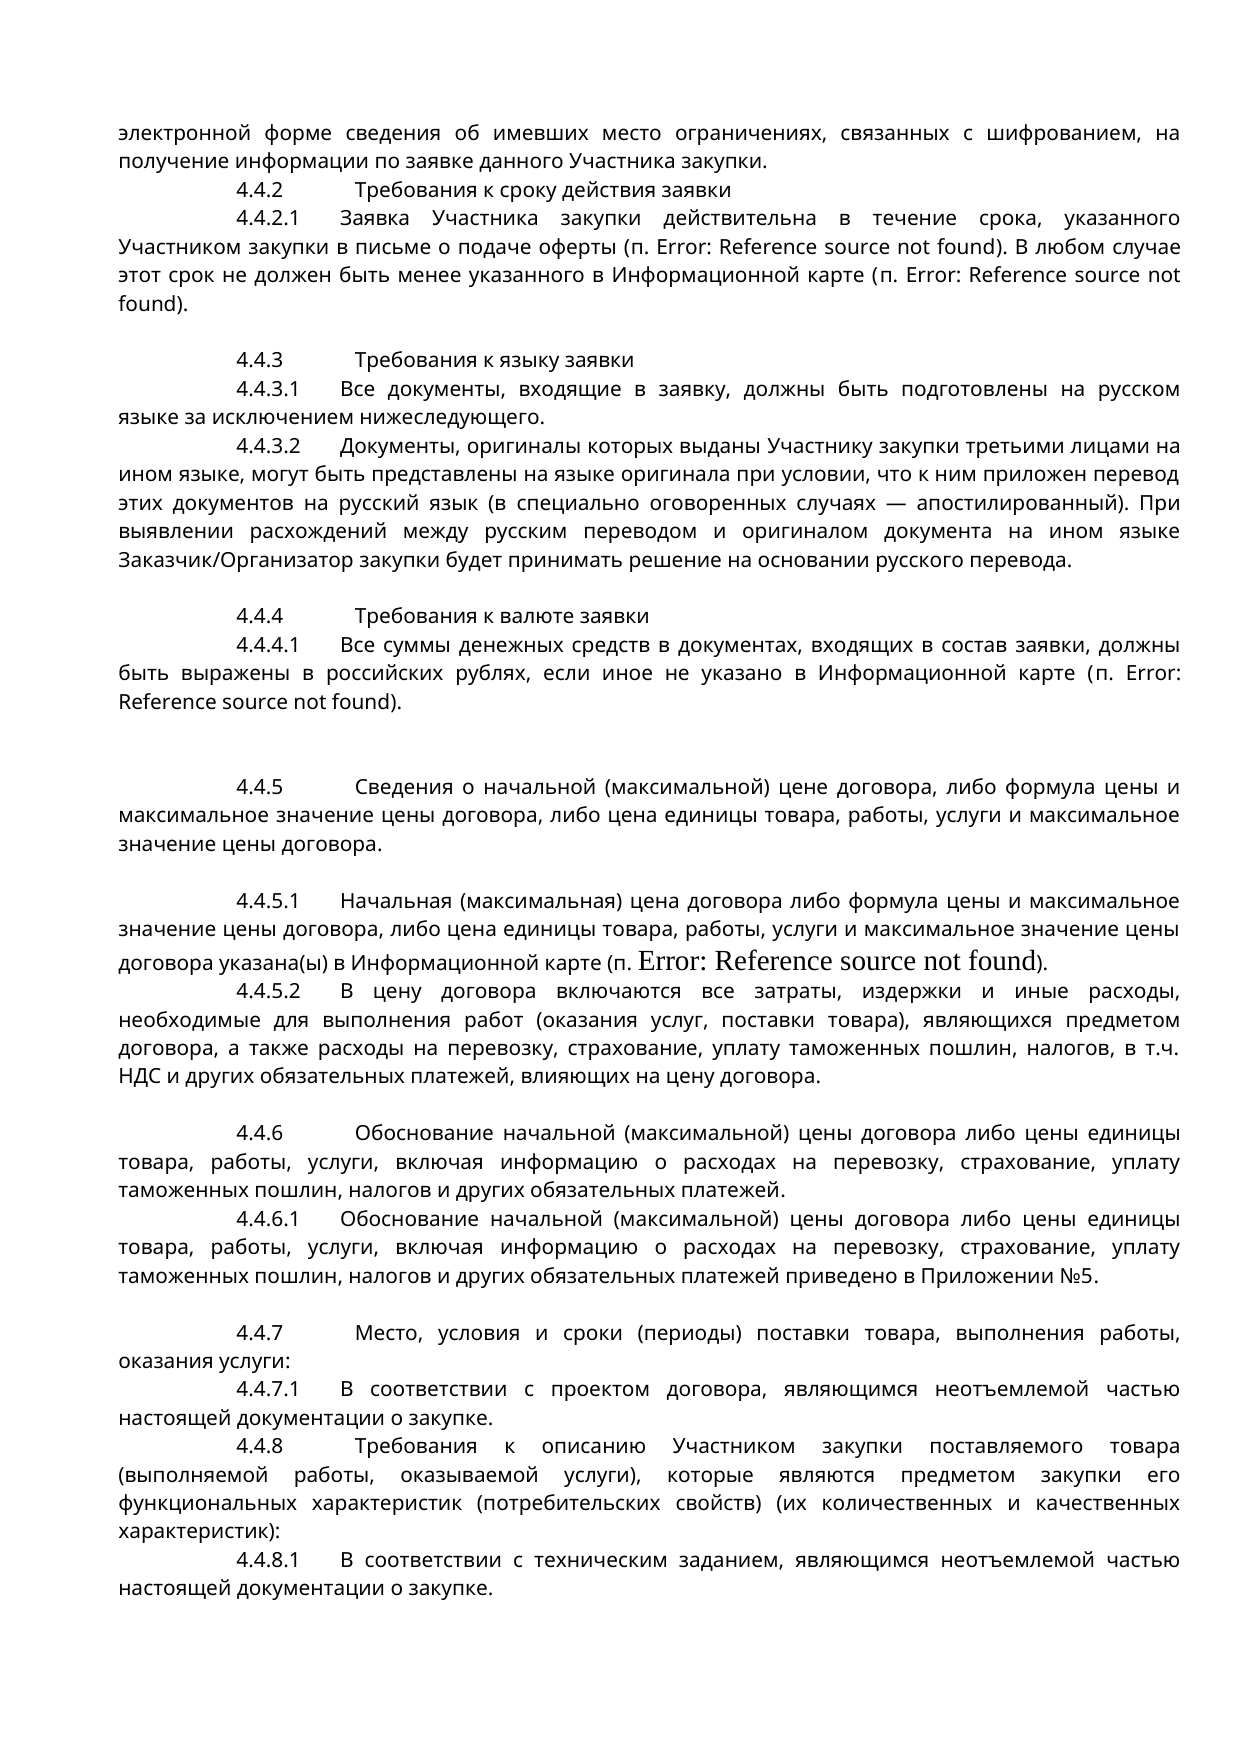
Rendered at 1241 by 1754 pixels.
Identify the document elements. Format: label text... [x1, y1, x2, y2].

text Все документы, входящие в заявку, должны быть подготовлены на русском языке за исключением нижеследующего. [118, 374, 1181, 431]
text Требования к сроку действия заявки [118, 175, 1181, 203]
text Требования к валюте заявки [118, 602, 1181, 630]
text Место, условия и сроки (периоды) поставки товара, выполнения работы, оказания услуги: [118, 1318, 1181, 1374]
text Сведения о начальной (максимальной) цене договора, либо формула цены и максимальное значение цены договора, либо цена единицы товара, работы, услуги и максимальное значение цены договора. [118, 772, 1181, 857]
text Требования к языку заявки [118, 346, 1181, 374]
text Обоснование начальной (максимальной) цены договора либо цены единицы товара, работы, услуги, включая информацию о расходах на перевозку, страхование, уплату таможенных пошлин, налогов и других обязательных платежей. [118, 1118, 1181, 1204]
list В цену договора включаются все затраты, издержки и иные расходы, необходимые для выполнения работ (оказания услуг, поставки товара), являющихся предметом договора, а также расходы на перевозку, страхование, уплату таможенных пошлин, налогов, в т.ч. НДС и других обязательных платежей, влияющих на цену договора. [118, 976, 1181, 1090]
text Требования к описанию Участником закупки поставляемого товара (выполняемой работы, оказываемой услуги), которые являются предметом закупки его функциональных характеристик (потребительских свойств) (их количественных и качественных характеристик): [118, 1431, 1181, 1545]
text Обоснование начальной (максимальной) цены договора либо цены единицы товара, работы, услуги, включая информацию о расходах на перевозку, страхование, уплату таможенных пошлин, налогов и других обязательных платежей приведено в Приложении №5. [118, 1204, 1181, 1289]
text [118, 118, 1181, 175]
text В соответствии с техническим заданием, являющимся неотъемлемой частью настоящей документации о закупке. [118, 1545, 1181, 1602]
text Документы, оригиналы которых выданы Участнику закупки третьими лицами на ином языке, могут быть представлены на языке оригинала при условии, что к ним приложен перевод этих документов на русский язык (в специально оговоренных случаях — апостилированный). При выявлении расхождений между русским переводом и оригиналом документа на ином языке Заказчик/Организатор закупки будет принимать решение на основании русского перевода. [118, 431, 1181, 573]
text В соответствии с проектом договора, являющимся неотъемлемой частью настоящей документации о закупке. [118, 1374, 1181, 1431]
